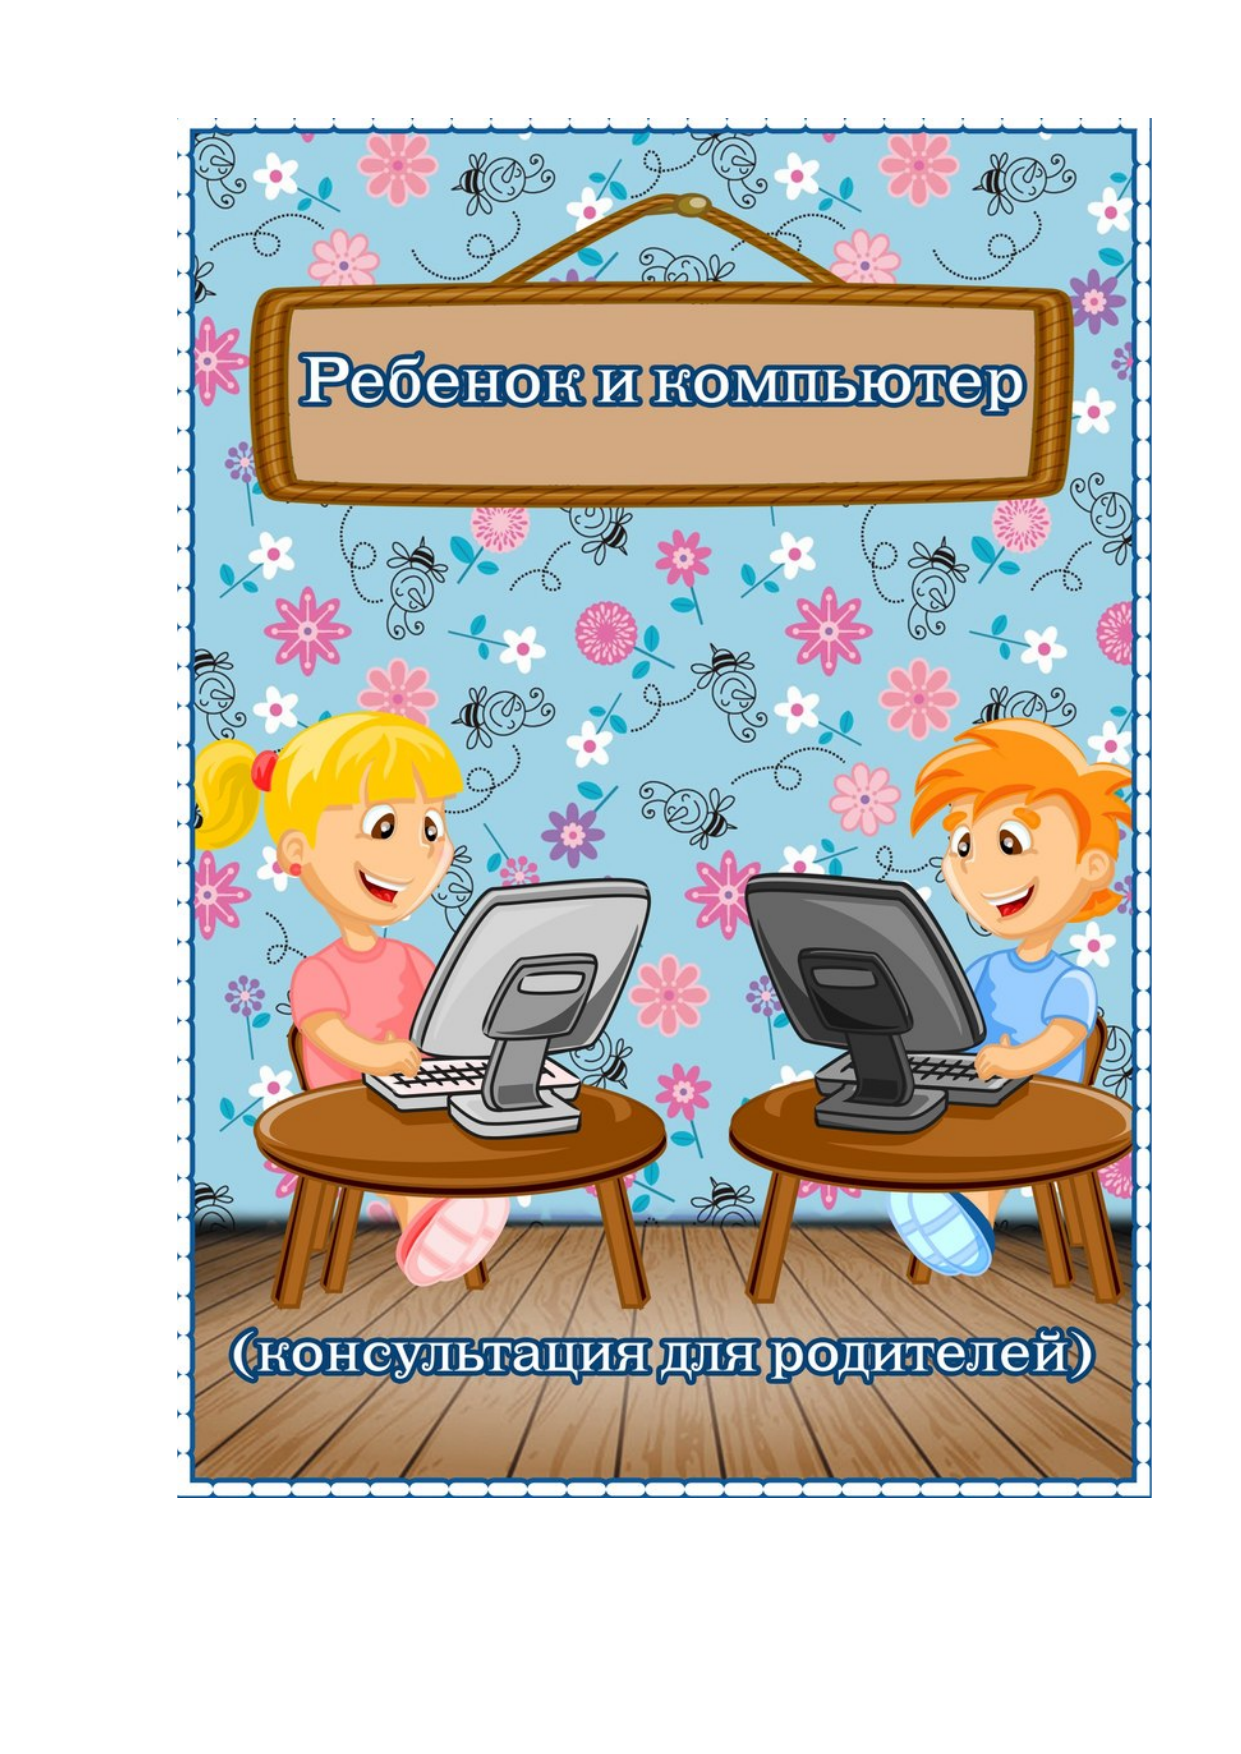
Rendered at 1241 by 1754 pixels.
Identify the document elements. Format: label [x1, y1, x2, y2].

picture [177, 118, 1152, 1498]
